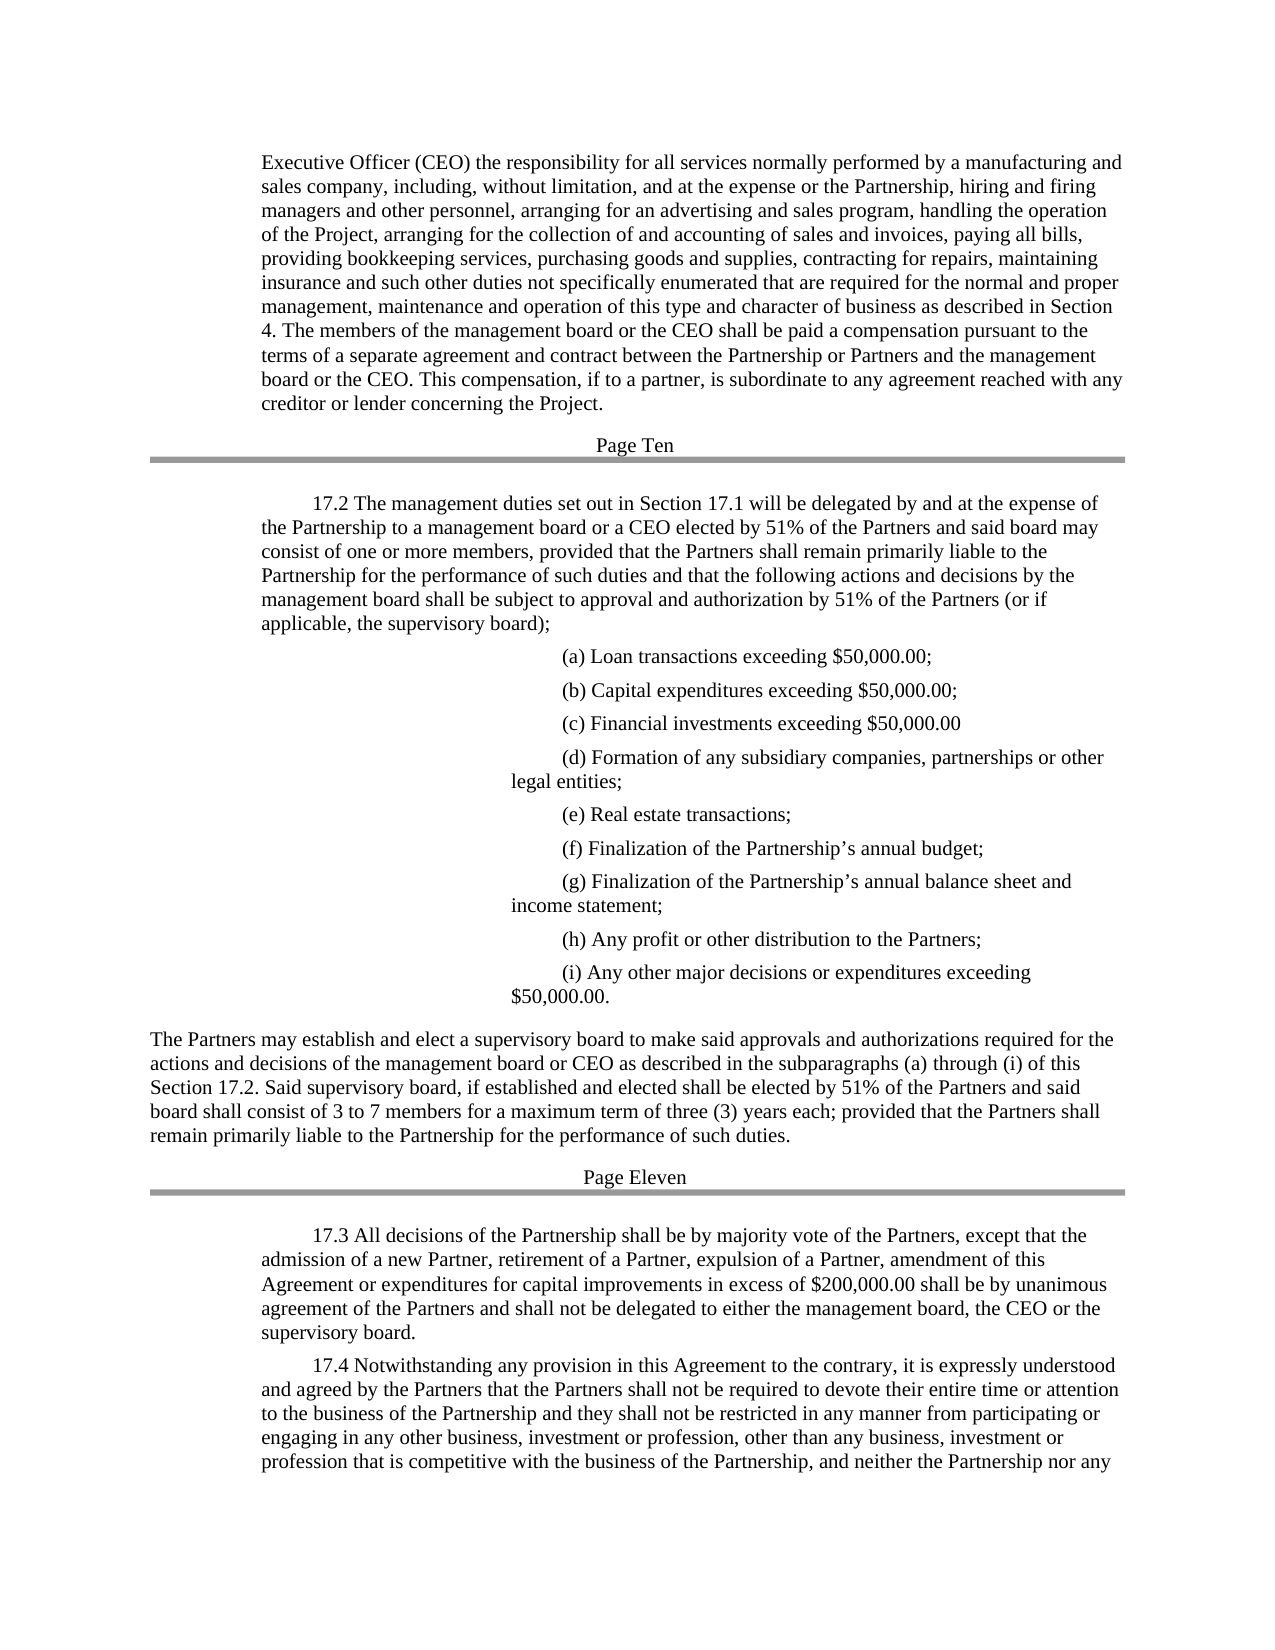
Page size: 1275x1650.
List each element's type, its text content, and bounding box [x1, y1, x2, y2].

text (d) Formation of any subsidiary companies, partnerships or other legal entities; [511, 745, 1125, 793]
text 17.2 The management duties set out in Section 17.1 will be delegated by and at the expense of the Partnership to a management board or a CEO elected by 51% of the Partners and said board may consist of one or more members, provided that the Partners shall remain primarily liable to the Partnership for the performance of such duties and that the following actions and decisions by the management board shall be subject to approval and authorization by 51% of the Partners (or if applicable, the supervisory board); [261, 491, 1125, 635]
text (h) Any profit or other distribution to the Partners; [511, 927, 1125, 951]
text (c) Financial investments exceeding $50,000.00 [511, 711, 1125, 735]
text 17.3 All decisions of the Partnership shall be by majority vote of the Partners, except that the admission of a new Partner, retirement of a Partner, expulsion of a Partner, amendment of this Agreement or expenditures for capital improvements in excess of $200,000.00 shall be by unanimous agreement of the Partners and shall not be delegated to either the management board, the CEO or the supervisory board. [261, 1223, 1125, 1344]
text (e) Real estate transactions; [511, 802, 1125, 826]
text (g) Finalization of the Partnership’s annual balance sheet and income statement; [511, 869, 1125, 917]
text Page Ten [150, 433, 1125, 456]
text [261, 150, 1125, 415]
text (f) Finalization of the Partnership’s annual budget; [511, 836, 1125, 860]
text The Partners may establish and elect a supervisory board to make said approvals and authorizations required for the actions and decisions of the management board or CEO as described in the subparagraphs (a) through (i) of this Section 17.2. Said supervisory board, if established and elected shall be elected by 51% of the Partners and said board shall consist of 3 to 7 members for a maximum term of three (3) years each; provided that the Partners shall remain primarily liable to the Partnership for the performance of such duties. [150, 1027, 1125, 1147]
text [261, 1353, 1125, 1473]
text (i) Any other major decisions or expenditures exceeding $50,000.00. [511, 960, 1125, 1008]
text (b) Capital expenditures exceeding $50,000.00; [511, 678, 1125, 702]
text (a) Loan transactions exceeding $50,000.00; [511, 644, 1125, 668]
text Page Eleven [150, 1165, 1125, 1189]
